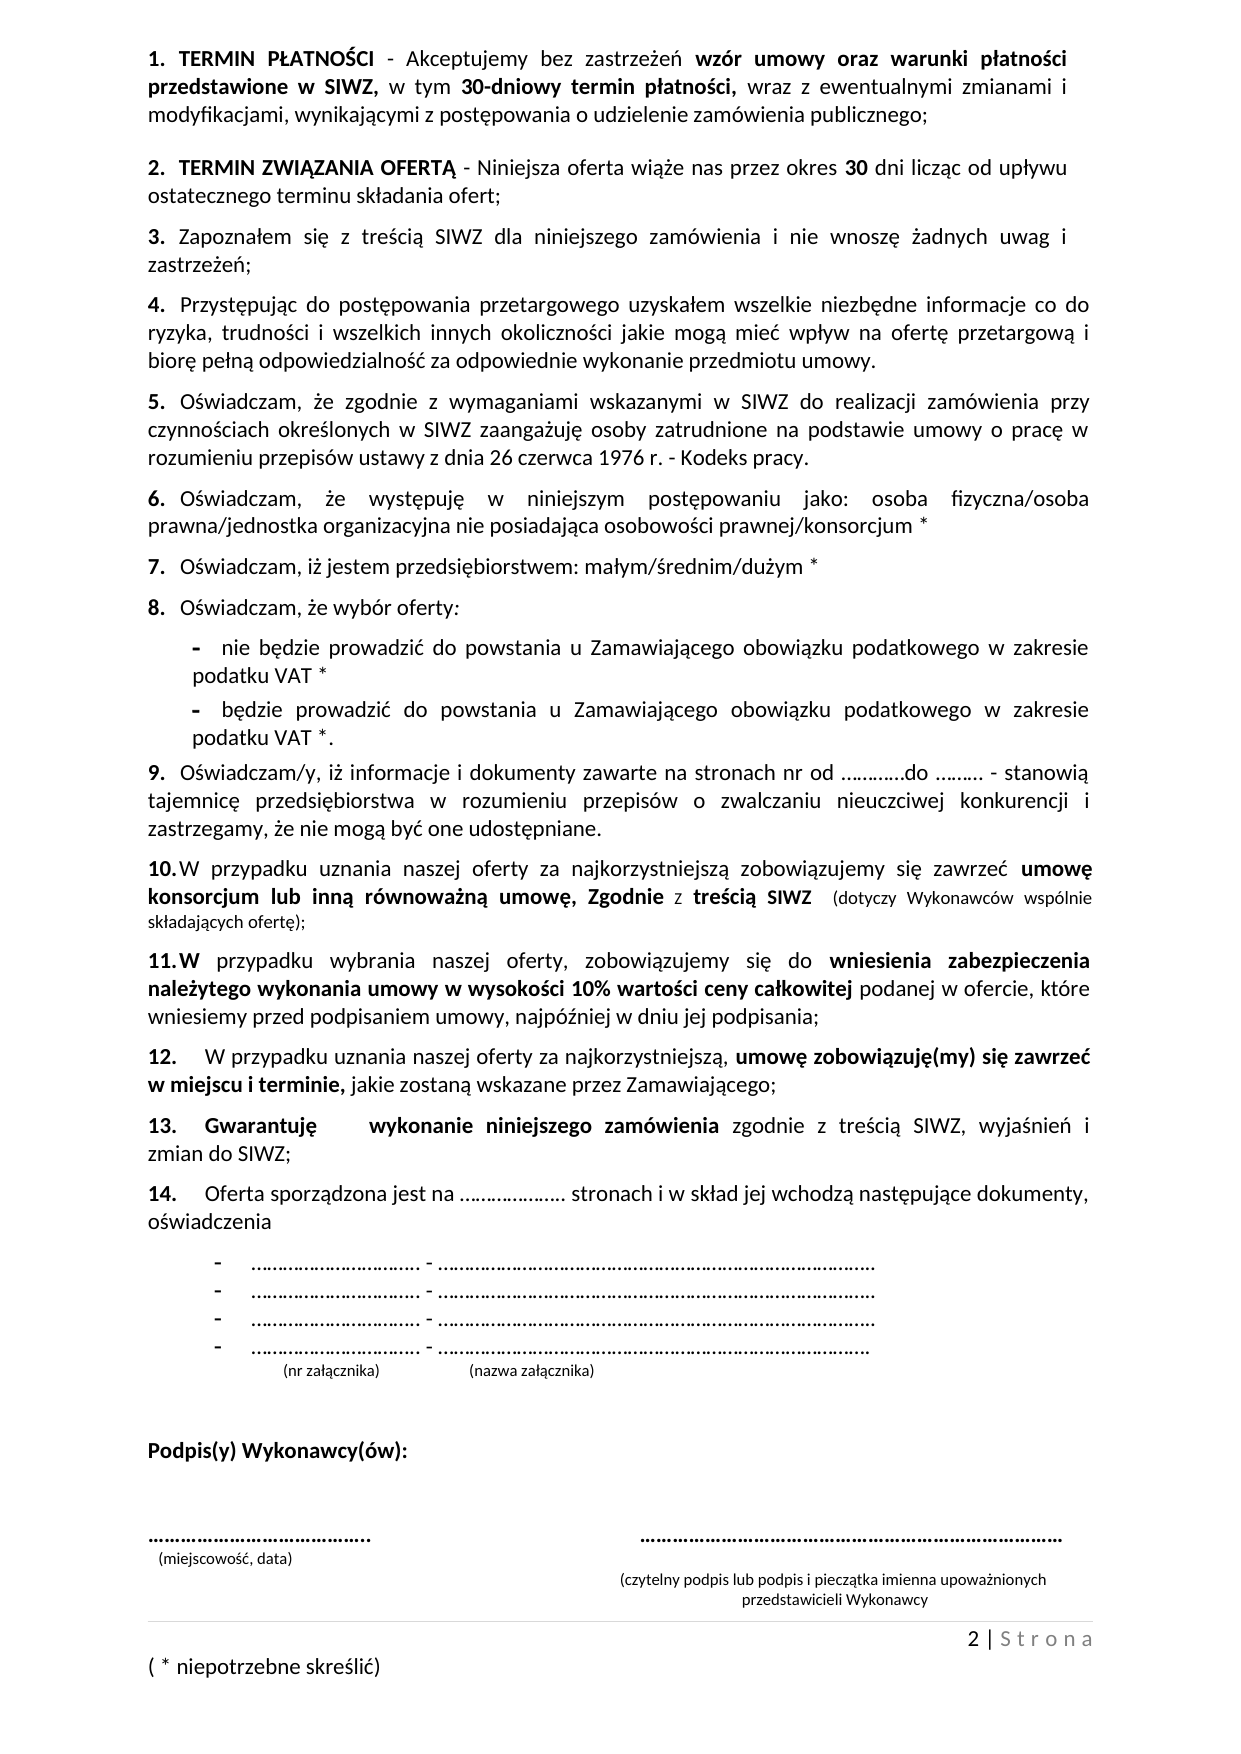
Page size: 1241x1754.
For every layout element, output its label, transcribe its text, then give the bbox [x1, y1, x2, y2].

list ………………………….. - ……………………………………………………………………….. [214, 1248, 1093, 1276]
list W przypadku wybrania naszej oferty, zobowiązujemy się do wniesienia zabezpieczenia należytego wykonania umowy w wysokości 10% wartości ceny całkowitej podanej w ofercie, które wniesiemy przed podpisaniem umowy, najpóźniej w dniu jej podpisania; [148, 946, 1090, 1030]
list ………………………….. - ……………………………………………………………………….. [214, 1276, 1093, 1304]
list Gwarantuję wykonanie niniejszego zamówienia zgodnie z treścią SIWZ, wyjaśnień i zmian do SIWZ; [148, 1111, 1091, 1167]
list Oświadczam, że występuję w niniejszym postępowaniu jako: osoba fizyczna/osoba prawna/jednostka organizacyjna nie posiadająca osobowości prawnej/konsorcjum * [148, 484, 1090, 540]
list ………………………….. - ………………………………………………………………………. [214, 1332, 1093, 1360]
list Oferta sporządzona jest na ……………….. stronach i w skład jej wchodzą następujące dokumenty, oświadczenia [148, 1179, 1091, 1236]
list Oświadczam, że zgodnie z wymaganiami wskazanymi w SIWZ do realizacji zamówienia przy czynnościach określonych w SIWZ zaangażuję osoby zatrudnione na podstawie umowy o pracę w rozumieniu przepisów ustawy z dnia 26 czerwca 1976 r. - Kodeks pracy. [148, 387, 1091, 471]
text (miejscowość, data) [158, 1548, 1093, 1569]
list TERMIN PŁATNOŚCI - Akceptujemy bez zastrzeżeń wzór umowy oraz warunki płatności przedstawione w SIWZ, w tym 30-dniowy termin płatności, wraz z ewentualnymi zmianami i modyfikacjami, wynikającymi z postępowania o udzielenie zamówienia publicznego; [148, 44, 1068, 128]
list będzie prowadzić do powstania u Zamawiającego obowiązku podatkowego w zakresie podatku VAT *. [192, 696, 1090, 752]
list W przypadku uznania naszej oferty za najkorzystniejszą zobowiązujemy się zawrzeć umowę konsorcjum lub inną równoważną umowę, Zgodnie Z treścią SIWZ (dotyczy Wykonawców wspólnie składających ofertę); [148, 854, 1093, 933]
list Oświadczam/y, iż informacje i dokumenty zawarte na stronach nr od …………do ……… - stanowią tajemnicę przedsiębiorstwa w rozumieniu przepisów o zwalczaniu nieuczciwej konkurencji i zastrzegamy, że nie mogą być one udostępniane. [148, 758, 1091, 842]
list ………………………….. - ……………………………………………………………………….. [214, 1304, 1093, 1332]
text (nr załącznika) (nazwa załącznika) [283, 1360, 1093, 1380]
list Oświadczam, że wybór oferty: [148, 593, 1090, 621]
list Przystępując do postępowania przetargowego uzyskałem wszelkie niezbędne informacje co do ryzyka, trudności i wszelkich innych okoliczności jakie mogą mieć wpływ na ofertę przetargową i biorę pełną odpowiedzialność za odpowiednie wykonanie przedmiotu umowy. [148, 291, 1091, 374]
list Zapoznałem się z treścią SIWZ dla niniejszego zamówienia i nie wnoszę żadnych uwag i zastrzeżeń; [148, 222, 1068, 278]
list W przypadku uznania naszej oferty za najkorzystniejszą, umowę zobowiązuję(my) się zawrzeć w miejscu i terminie, jakie zostaną wskazane przez Zamawiającego; [148, 1042, 1091, 1098]
list Oświadczam, iż jestem przedsiębiorstwem: małym/średnim/dużym * [148, 552, 1090, 580]
text Podpis(y) Wykonawcy(ów): [148, 1436, 1093, 1464]
text ………………………………….. …………………………………………………………………… [148, 1521, 1093, 1548]
text (czytelny podpis lub podpis i pieczątka imienna upoważnionych przedstawicieli Wykonawcy [154, 1569, 1093, 1609]
list nie będzie prowadzić do powstania u Zamawiającego obowiązku podatkowego w zakresie podatku VAT * [192, 633, 1090, 689]
list TERMIN ZWIĄZANIA OFERTĄ - Niniejsza oferta wiąże nas przez okres 30 dni licząc od upływu ostatecznego terminu składania ofert; [148, 153, 1068, 209]
